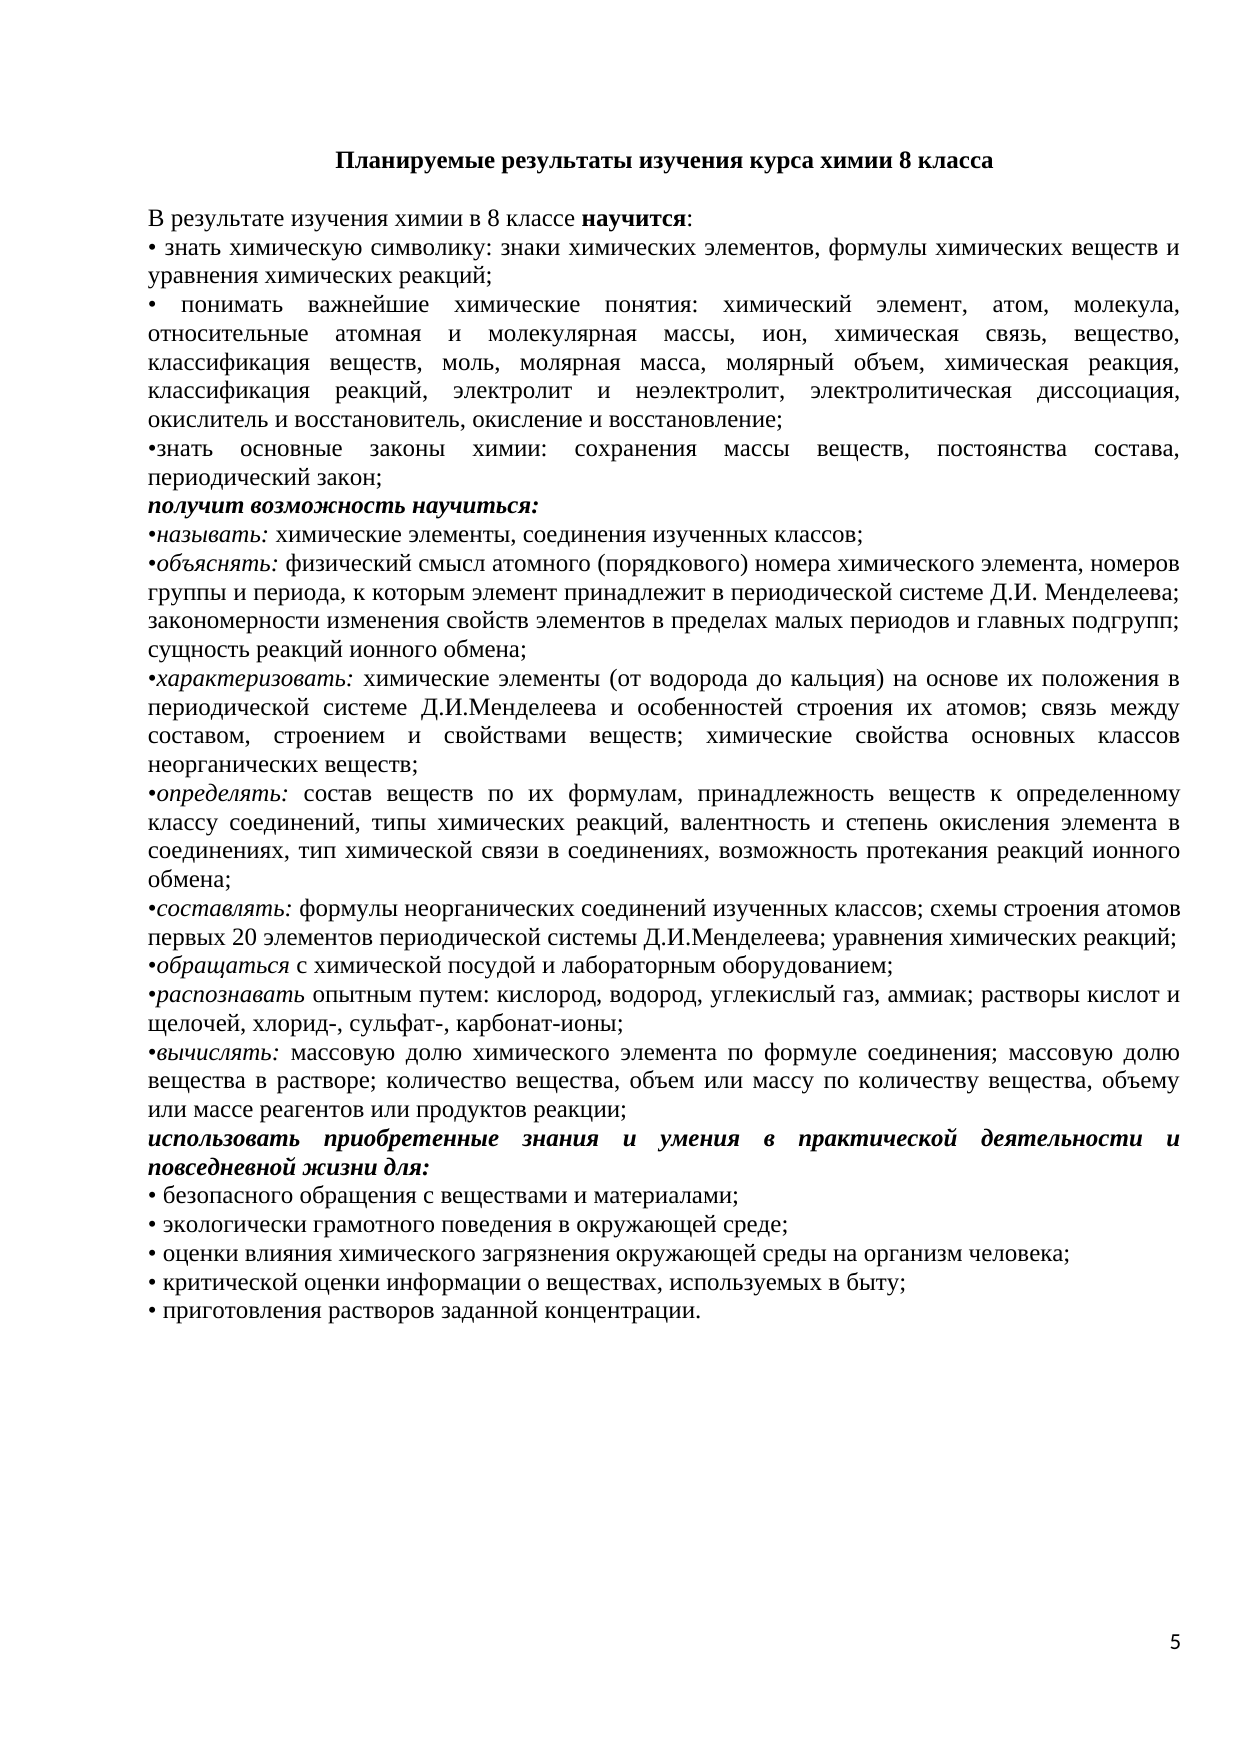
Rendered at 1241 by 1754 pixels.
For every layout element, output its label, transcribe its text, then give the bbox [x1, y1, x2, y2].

text • критической оценки информации о веществах, используемых в быту; [148, 1267, 1181, 1295]
text В результате изучения химии в 8 классе научится: [148, 203, 1181, 232]
text • оценки влияния химического загрязнения окружающей среды на организм человека; [148, 1238, 1181, 1267]
text •составлять: формулы неорганических соединений изученных классов; схемы строения атомов первых 20 элементов периодической системы Д.И.Менделеева; уравнения химических реакций; [148, 893, 1181, 950]
text •обращаться с химической посудой и лабораторным оборудованием; [148, 950, 1181, 979]
text •называть: химические элементы, соединения изученных классов; [148, 519, 1181, 548]
text • приготовления растворов заданной концентрации. [148, 1295, 1181, 1324]
text • экологически грамотного поведения в окружающей среде; [148, 1209, 1181, 1238]
text •знать основные законы химии: сохранения массы веществ, постоянства состава, периодический закон; [148, 433, 1181, 490]
text •вычислять: массовую долю химического элемента по формуле соединения; массовую долю вещества в растворе; количество вещества, объем или массу по количеству вещества, объему или массе реагентов или продуктов реакции; [148, 1037, 1181, 1123]
text • понимать важнейшие химические понятия: химический элемент, атом, молекула, относительные атомная и молекулярная массы, ион, химическая связь, вещество, классификация веществ, моль, молярная масса, молярный объем, химическая реакция, классификация реакций, электролит и неэлектролит, электролитическая диссоциация, окислитель и восстановитель, окисление и восстановление; [148, 289, 1181, 433]
text • безопасного обращения с веществами и материалами; [148, 1180, 1181, 1209]
text • знать химическую символику: знаки химических элементов, формулы химических веществ и уравнения химических реакций; [148, 232, 1181, 289]
text •характеризовать: химические элементы (от водорода до кальция) на основе их положения в периодической системе Д.И.Менделеева и особенностей строения их атомов; связь между составом, строением и свойствами веществ; химические свойства основных классов неорганических веществ; [148, 663, 1181, 778]
text •определять: состав веществ по их формулам, принадлежность веществ к определенному классу соединений, типы химических реакций, валентность и степень окисления элемента в соединениях, тип химической связи в соединениях, возможность протекания реакций ионного обмена; [148, 778, 1181, 893]
text использовать приобретенные знания и умения в практической деятельности и повседневной жизни для: [148, 1123, 1181, 1180]
text получит возможность научиться: [148, 490, 1181, 519]
text Планируемые результаты изучения курса химии 8 класса [148, 145, 1181, 174]
text •объяснять: физический смысл атомного (порядкового) номера химического элемента, номеров группы и периода, к которым элемент принадлежит в периодической системе Д.И. Менделеева; закономерности изменения свойств элементов в пределах малых периодов и главных подгрупп; сущность реакций ионного обмена; [148, 548, 1181, 663]
text •распознавать опытным путем: кислород, водород, углекислый газ, аммиак; растворы кислот и щелочей, хлорид-, сульфат-, карбонат-ионы; [148, 979, 1181, 1037]
